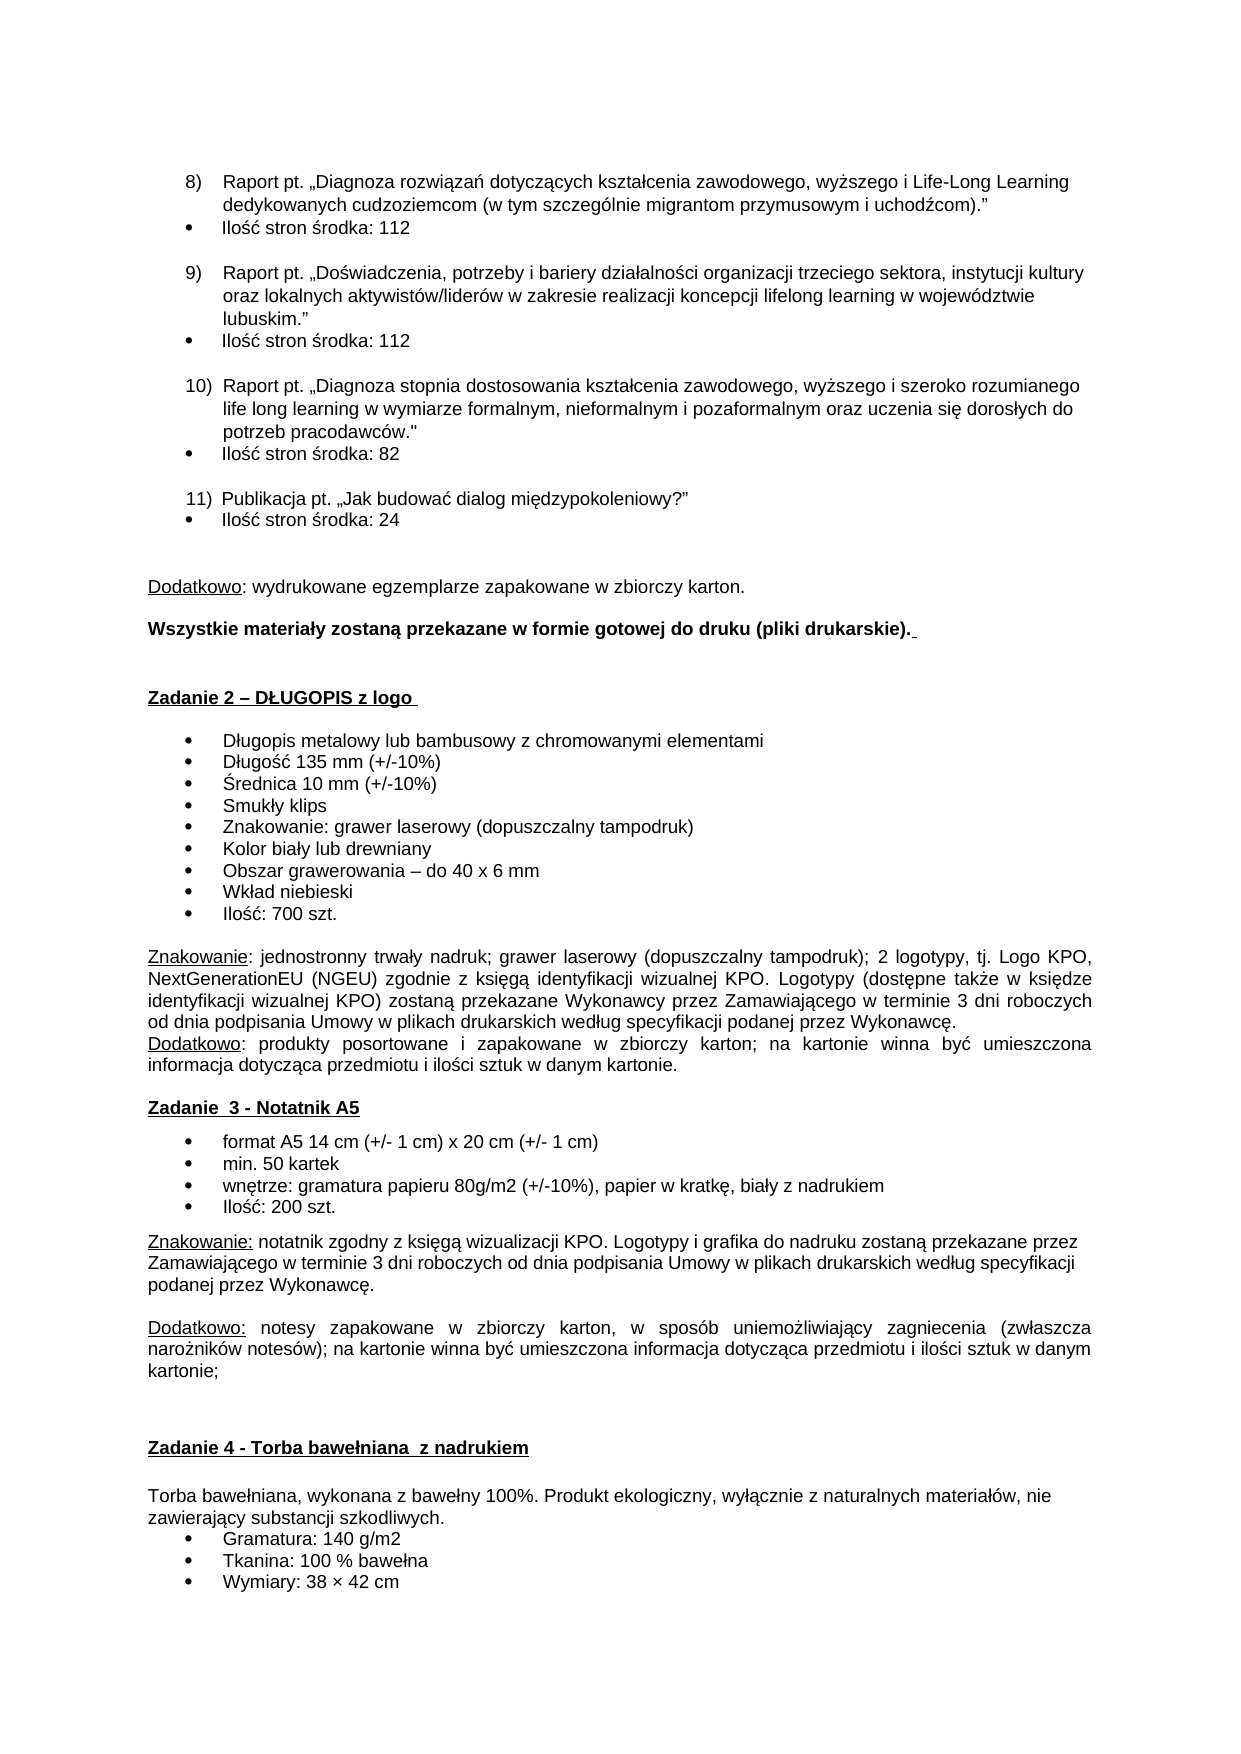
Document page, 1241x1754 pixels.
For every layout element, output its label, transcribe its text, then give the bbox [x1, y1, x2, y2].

list Gramatura: 140 g/m2 [185, 1528, 1092, 1550]
list Długość 135 mm (+/-10%) [185, 751, 1092, 773]
list Długopis metalowy lub bambusowy z chromowanymi elementami [185, 730, 1092, 751]
text Torba bawełniana, wykonana z bawełny 100%. Produkt ekologiczny, wyłącznie z naturalnych materiałów, nie zawierający substancji szkodliwych. [148, 1485, 1092, 1528]
list Obszar grawerowania – do 40 x 6 mm [185, 860, 1092, 881]
text Zadanie 2 – DŁUGOPIS z logo [148, 687, 1092, 708]
list Raport pt. „Doświadczenia, potrzeby i bariery działalności organizacji trzeciego sektora, instytucji kultury oraz lokalnych aktywistów/liderów w zakresie realizacji koncepcji lifelong learning w województwie lubuskim.” [185, 261, 1092, 330]
list Publikacja pt. „Jak budować dialog międzypokoleniowy?” [186, 488, 1092, 509]
list Wymiary: 38 × 42 cm [185, 1571, 1092, 1593]
list format A5 14 cm (+/- 1 cm) x 20 cm (+/- 1 cm) [185, 1131, 1092, 1153]
list Raport pt. „Diagnoza stopnia dostosowania kształcenia zawodowego, wyższego i szeroko rozumianego life long learning w wymiarze formalnym, nieformalnym i pozaformalnym oraz uczenia się dorosłych do potrzeb pracodawców." [185, 374, 1092, 443]
list Smukły klips [185, 795, 1092, 816]
text Znakowanie: notatnik zgodny z księgą wizualizacji KPO. Logotypy i grafika do nadruku zostaną przekazane przez Zamawiającego w terminie 3 dni roboczych od dnia podpisania Umowy w plikach drukarskich według specyfikacji podanej przez Wykonawcę. [148, 1230, 1092, 1295]
list Ilość stron środka: 24 [186, 509, 1092, 531]
text Dodatkowo: wydrukowane egzemplarze zapakowane w zbiorczy karton. [148, 575, 1092, 597]
list wnętrze: gramatura papieru 80g/m2 (+/-10%), papier w kratkę, biały z nadrukiem [185, 1174, 1092, 1196]
text Zadanie 4 - Torba bawełniana z nadrukiem [148, 1437, 1092, 1485]
list Ilość stron środka: 82 [186, 443, 1092, 465]
list Tkanina: 100 % bawełna [185, 1550, 1092, 1571]
list Ilość: 200 szt. [185, 1196, 1092, 1218]
list Raport pt. „Diagnoza rozwiązań dotyczących kształcenia zawodowego, wyższego i Life-Long Learning dedykowanych cudzoziemcom (w tym szczególnie migrantom przymusowym i uchodźcom).” [185, 171, 1092, 216]
list Ilość: 700 szt. [185, 903, 1092, 925]
list Kolor biały lub drewniany [185, 838, 1092, 860]
text Wszystkie materiały zostaną przekazane w formie gotowej do druku (pliki drukarskie). [148, 618, 1092, 666]
text Dodatkowo: notesy zapakowane w zbiorczy karton, w sposób uniemożliwiający zagniecenia (zwłaszcza narożników notesów); na kartonie winna być umieszczona informacja dotycząca przedmiotu i ilości sztuk w danym kartonie; [148, 1317, 1092, 1381]
list Ilość stron środka: 112 [186, 216, 1092, 238]
text Znakowanie: jednostronny trwały nadruk; grawer laserowy (dopuszczalny tampodruk); 2 logotypy, tj. Logo KPO, NextGenerationEU (NGEU) zgodnie z księgą identyfikacji wizualnej KPO. Logotypy (dostępne także w księdze identyfikacji wizualnej KPO) zostaną przekazane Wykonawcy przez Zamawiającego w terminie 3 dni roboczych od dnia podpisania Umowy w plikach drukarskich według specyfikacji podanej przez Wykonawcę. [148, 946, 1092, 1032]
list Ilość stron środka: 112 [186, 330, 1092, 351]
list Średnica 10 mm (+/-10%) [185, 773, 1092, 795]
text Zadanie 3 - Notatnik A5 [148, 1097, 1092, 1119]
list Znakowanie: grawer laserowy (dopuszczalny tampodruk) [185, 816, 1092, 838]
list min. 50 kartek [185, 1153, 1092, 1174]
text Dodatkowo: produkty posortowane i zapakowane w zbiorczy karton; na kartonie winna być umieszczona informacja dotycząca przedmiotu i ilości sztuk w danym kartonie. [148, 1032, 1092, 1076]
list Wkład niebieski [185, 881, 1092, 903]
